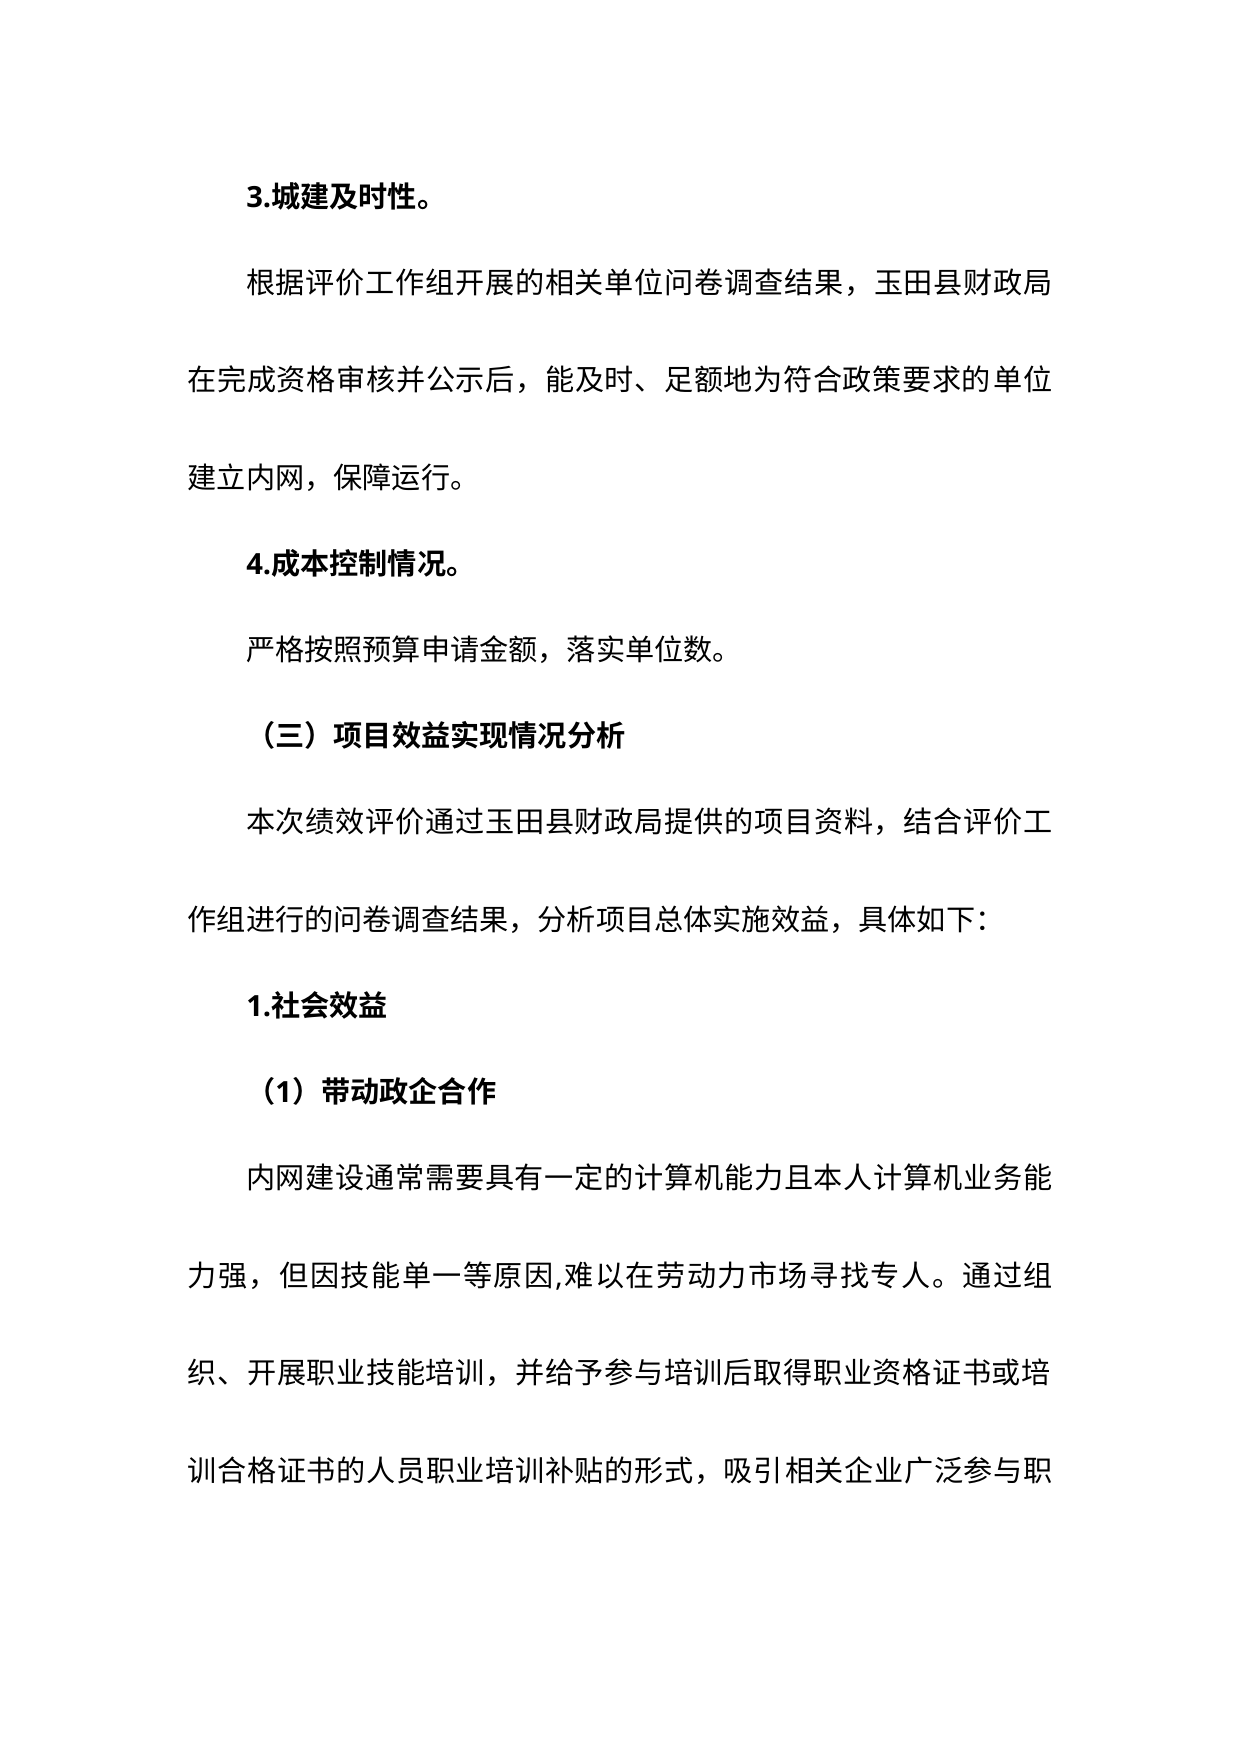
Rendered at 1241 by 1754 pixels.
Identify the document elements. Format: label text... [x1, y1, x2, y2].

text 3.城建及时性。 [187, 162, 1053, 227]
text 根据评价工作组开展的相关单位问卷调查结果，玉田县财政局在完成资格审核并公示后，能及时、足额地为符合政策要求的单位建立内网，保障运行。 [187, 248, 1053, 508]
text （三）项目效益实现情况分析 [187, 702, 1053, 767]
text 4.成本控制情况。 [187, 529, 1053, 594]
text 1.社会效益 [187, 971, 1053, 1036]
text 严格按照预算申请金额，落实单位数。 [187, 615, 1053, 680]
text （1）带动政企合作 [187, 1057, 1053, 1122]
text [187, 1144, 1053, 1501]
text 本次绩效评价通过玉田县财政局提供的项目资料，结合评价工作组进行的问卷调查结果，分析项目总体实施效益，具体如下： [187, 788, 1053, 950]
